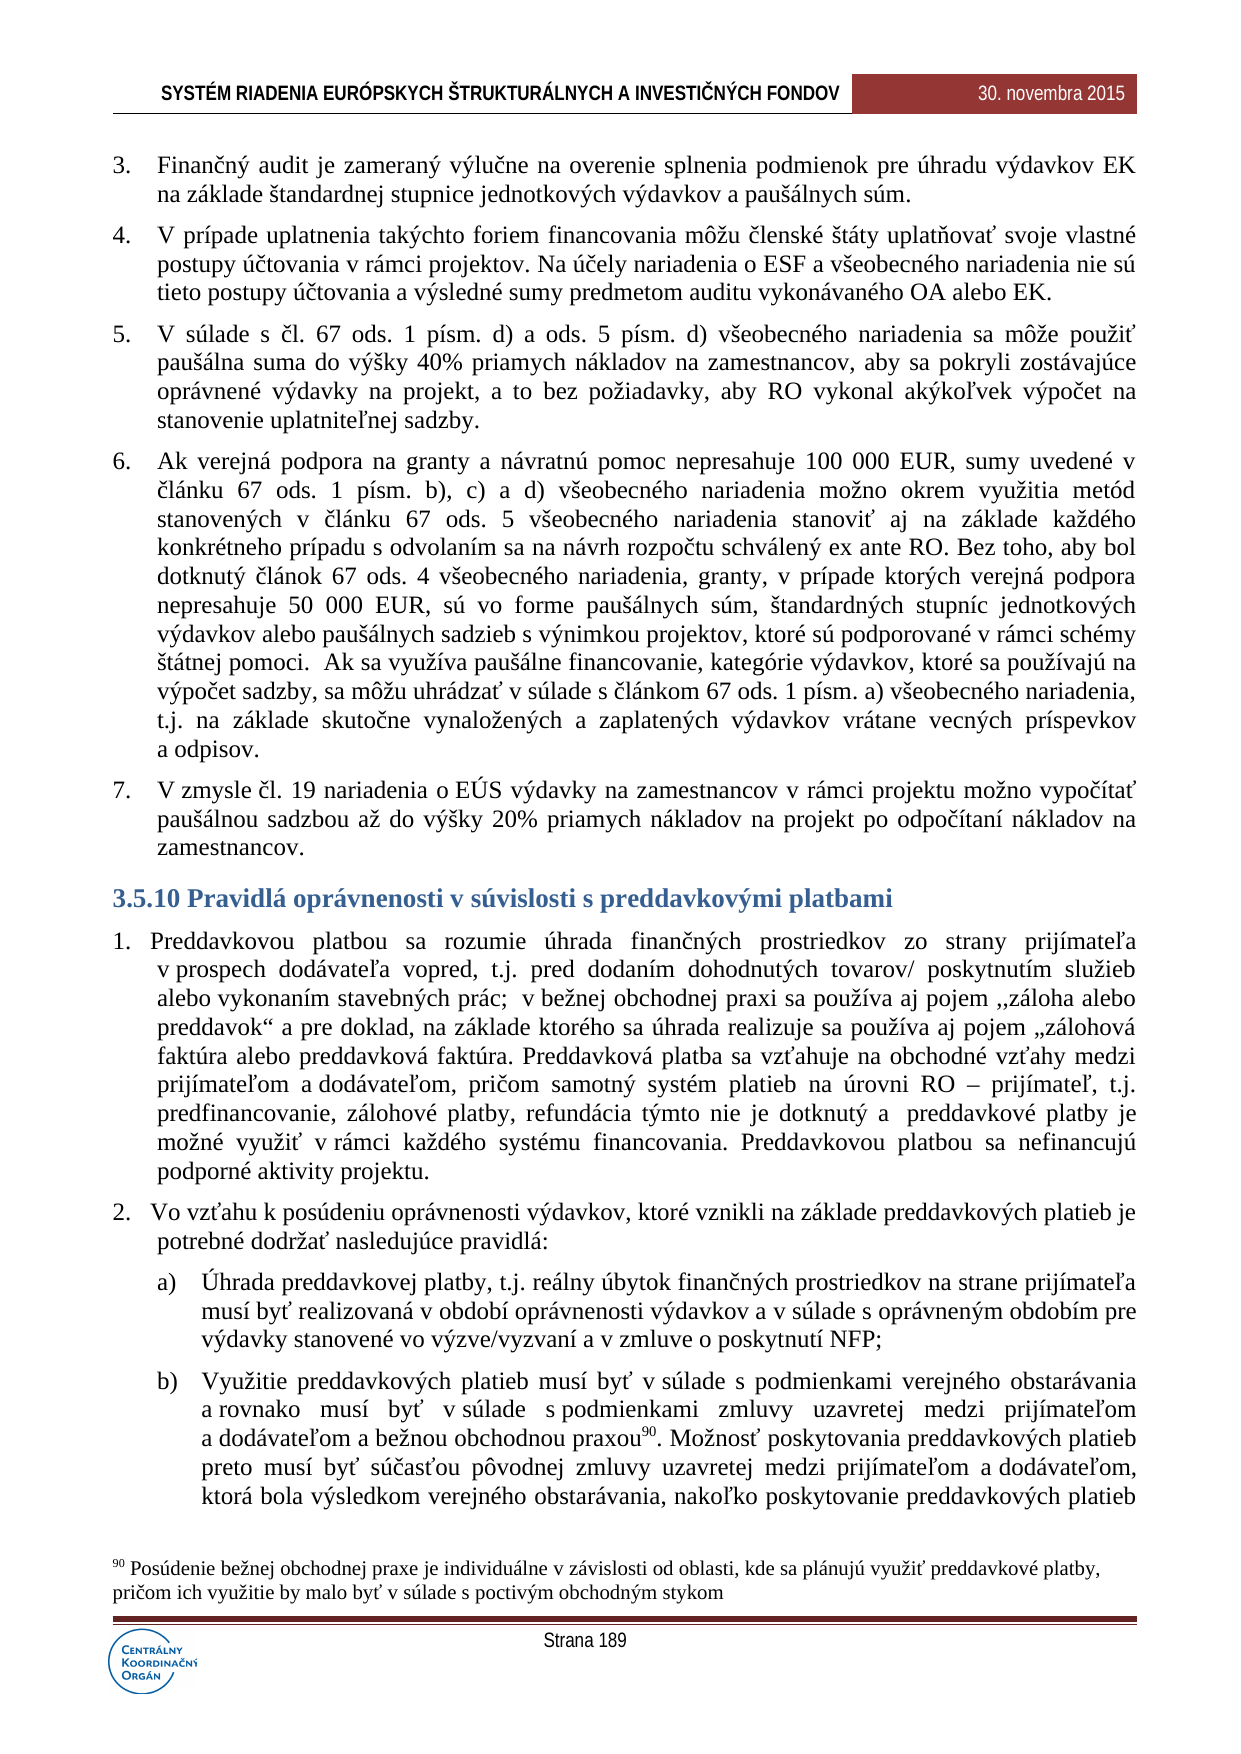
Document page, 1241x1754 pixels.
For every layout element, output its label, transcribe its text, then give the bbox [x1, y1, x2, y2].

list Finančný audit je zameraný výlučne na overenie splnenia podmienok pre úhradu výdavkov EK na základe štandardnej stupnice jednotkových výdavkov a paušálnych súm. [112, 150, 1137, 207]
picture [106, 1627, 198, 1693]
list Vo vzťahu k posúdeniu oprávnenosti výdavkov, ktoré vznikli na základe preddavkových platieb je potrebné dodržať nasledujúce pravidlá: [112, 1197, 1137, 1254]
text 3.5.10 Pravidlá oprávnenosti v súvislosti s preddavkovými platbami [112, 882, 1137, 913]
list Preddavkovou platbou sa rozumie úhrada finančných prostriedkov zo strany prijímateľa v prospech dodávateľa vopred, t.j. pred dodaním dohodnutých tovarov/ poskytnutím služieb alebo vykonaním stavebných prác; v bežnej obchodnej praxi sa používa aj pojem ,,záloha alebo preddavok“ a pre doklad, na základe ktorého sa úhrada realizuje sa používa aj pojem „zálohová faktúra alebo preddavková faktúra. Preddavková platba sa vzťahuje na obchodné vzťahy medzi prijímateľom a dodávateľom, pričom samotný systém platieb na úrovni RO – prijímateľ, t.j. predfinancovanie, zálohové platby, refundácia týmto nie je dotknutý a preddavkové platby je možné využiť v rámci každého systému financovania. Preddavkovou platbou sa nefinancujú podporné aktivity projektu. [112, 926, 1137, 1184]
list V zmysle čl. 19 nariadenia o EÚS výdavky na zamestnancov v rámci projektu možno vypočítať paušálnou sadzbou až do výšky 20% priamych nákladov na projekt po odpočítaní nákladov na zamestnancov. [112, 775, 1137, 861]
list V súlade s čl. 67 ods. 1 písm. d) a ods. 5 písm. d) všeobecného nariadenia sa môže použiť paušálna suma do výšky 40% priamych nákladov na zamestnancov, aby sa pokryli zostávajúce oprávnené výdavky na projekt, a to bez požiadavky, aby RO vykonal akýkoľvek výpočet na stanovenie uplatniteľnej sadzby. [112, 319, 1137, 434]
list Úhrada preddavkovej platby, t.j. reálny úbytok finančných prostriedkov na strane prijímateľa musí byť realizovaná v období oprávnenosti výdavkov a v súlade s oprávneným obdobím pre výdavky stanovené vo výzve/vyzvaní a v zmluve o poskytnutí NFP; [157, 1267, 1137, 1353]
list Ak verejná podpora na granty a návratnú pomoc nepresahuje 100 000 EUR, sumy uvedené v článku 67 ods. 1 písm. b), c) a d) všeobecného nariadenia možno okrem využitia metód stanovených v článku 67 ods. 5 všeobecného nariadenia stanoviť aj na základe každého konkrétneho prípadu s odvolaním sa na návrh rozpočtu schválený ex ante RO. Bez toho, aby bol dotknutý článok 67 ods. 4 všeobecného nariadenia, granty, v prípade ktorých verejná podpora nepresahuje 50 000 EUR, sú vo forme paušálnych súm, štandardných stupníc jednotkových výdavkov alebo paušálnych sadzieb s výnimkou projektov, ktoré sú podporované v rámci schémy štátnej pomoci. Ak sa využíva paušálne financovanie, kategórie výdavkov, ktoré sa používajú na výpočet sadzby, sa môžu uhrádzať v súlade s článkom 67 ods. 1 písm. a) všeobecného nariadenia, t.j. na základe skutočne vynaložených a zaplatených výdavkov vrátane vecných príspevkov a odpisov. [112, 446, 1137, 762]
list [157, 1366, 1137, 1509]
list V prípade uplatnenia takýchto foriem financovania môžu členské štáty uplatňovať svoje vlastné postupy účtovania v rámci projektov. Na účely nariadenia o ESF a všeobecného nariadenia nie sú tieto postupy účtovania a výsledné sumy predmetom auditu vykonávaného OA alebo EK. [112, 220, 1137, 306]
